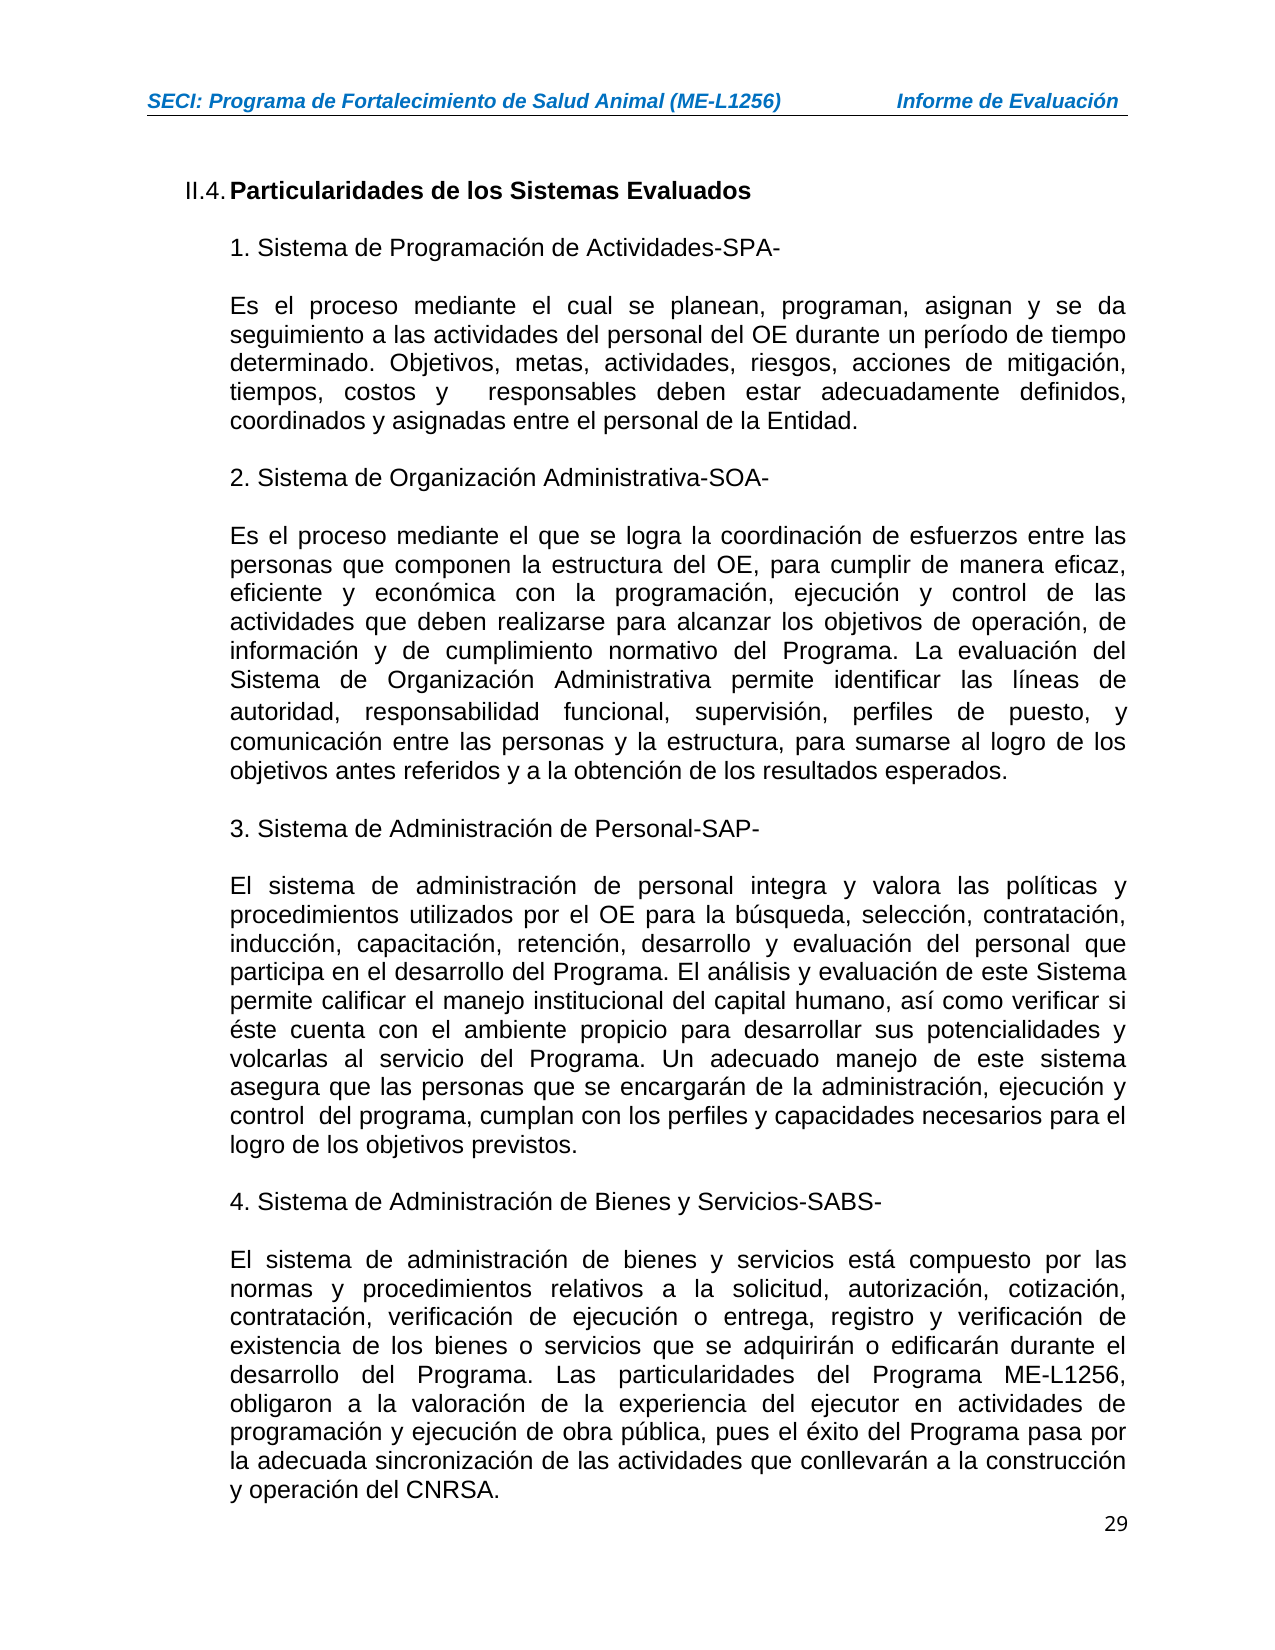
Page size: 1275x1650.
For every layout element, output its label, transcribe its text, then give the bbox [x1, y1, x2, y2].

text El sistema de administración de bienes y servicios está compuesto por las normas y procedimientos relativos a la solicitud, autorización, cotización, contratación, verificación de ejecución o entrega, registro y verificación de existencia de los bienes o servicios que se adquirirán o edificarán durante el desarrollo del Programa. Las particularidades del Programa ME-L1256, obligaron a la valoración de la experiencia del ejecutor en actividades de programación y ejecución de obra pública, pues el éxito del Programa pasa por la adecuada sincronización de las actividades que conllevarán a la construcción y operación del CNRSA. [229, 1245, 1128, 1504]
text 1. Sistema de Programación de Actividades-SPA- [229, 233, 1128, 262]
text 2. Sistema de Organización Administrativa-SOA- [229, 463, 1128, 492]
text 3. Sistema de Administración de Personal-SAP- [229, 814, 1128, 842]
text El sistema de administración de personal integra y valora las políticas y procedimientos utilizados por el OE para la búsqueda, selección, contratación, inducción, capacitación, retención, desarrollo y evaluación del personal que participa en el desarrollo del Programa. El análisis y evaluación de este Sistema permite calificar el manejo institucional del capital humano, así como verificar si éste cuenta con el ambiente propicio para desarrollar sus potencialidades y volcarlas al servicio del Programa. Un adecuado manejo de este sistema asegura que las personas que se encargarán de la administración, ejecución y control del programa, cumplan con los perfiles y capacidades necesarios para el logro de los objetivos previstos. [229, 871, 1128, 1159]
list Particularidades de los Sistemas Evaluados [184, 176, 1128, 204]
text 4. Sistema de Administración de Bienes y Servicios-SABS- [229, 1187, 1128, 1216]
text Es el proceso mediante el que se logra la coordinación de esfuerzos entre las personas que componen la estructura del OE, para cumplir de manera eficaz, eficiente y económica con la programación, ejecución y control de las actividades que deben realizarse para alcanzar los objetivos de operación, de información y de cumplimiento normativo del Programa. La evaluación del Sistema de Organización Administrativa permite identificar las líneas de autoridad, responsabilidad funcional, supervisión, perfiles de puesto, y comunicación entre las personas y la estructura, para sumarse al logro de los objetivos antes referidos y a la obtención de los resultados esperados. [229, 521, 1128, 785]
text Es el proceso mediante el cual se planean, programan, asignan y se da seguimiento a las actividades del personal del OE durante un período de tiempo determinado. Objetivos, metas, actividades, riesgos, acciones de mitigación, tiempos, costos y responsables deben estar adecuadamente definidos, coordinados y asignadas entre el personal de la Entidad. [229, 291, 1128, 434]
